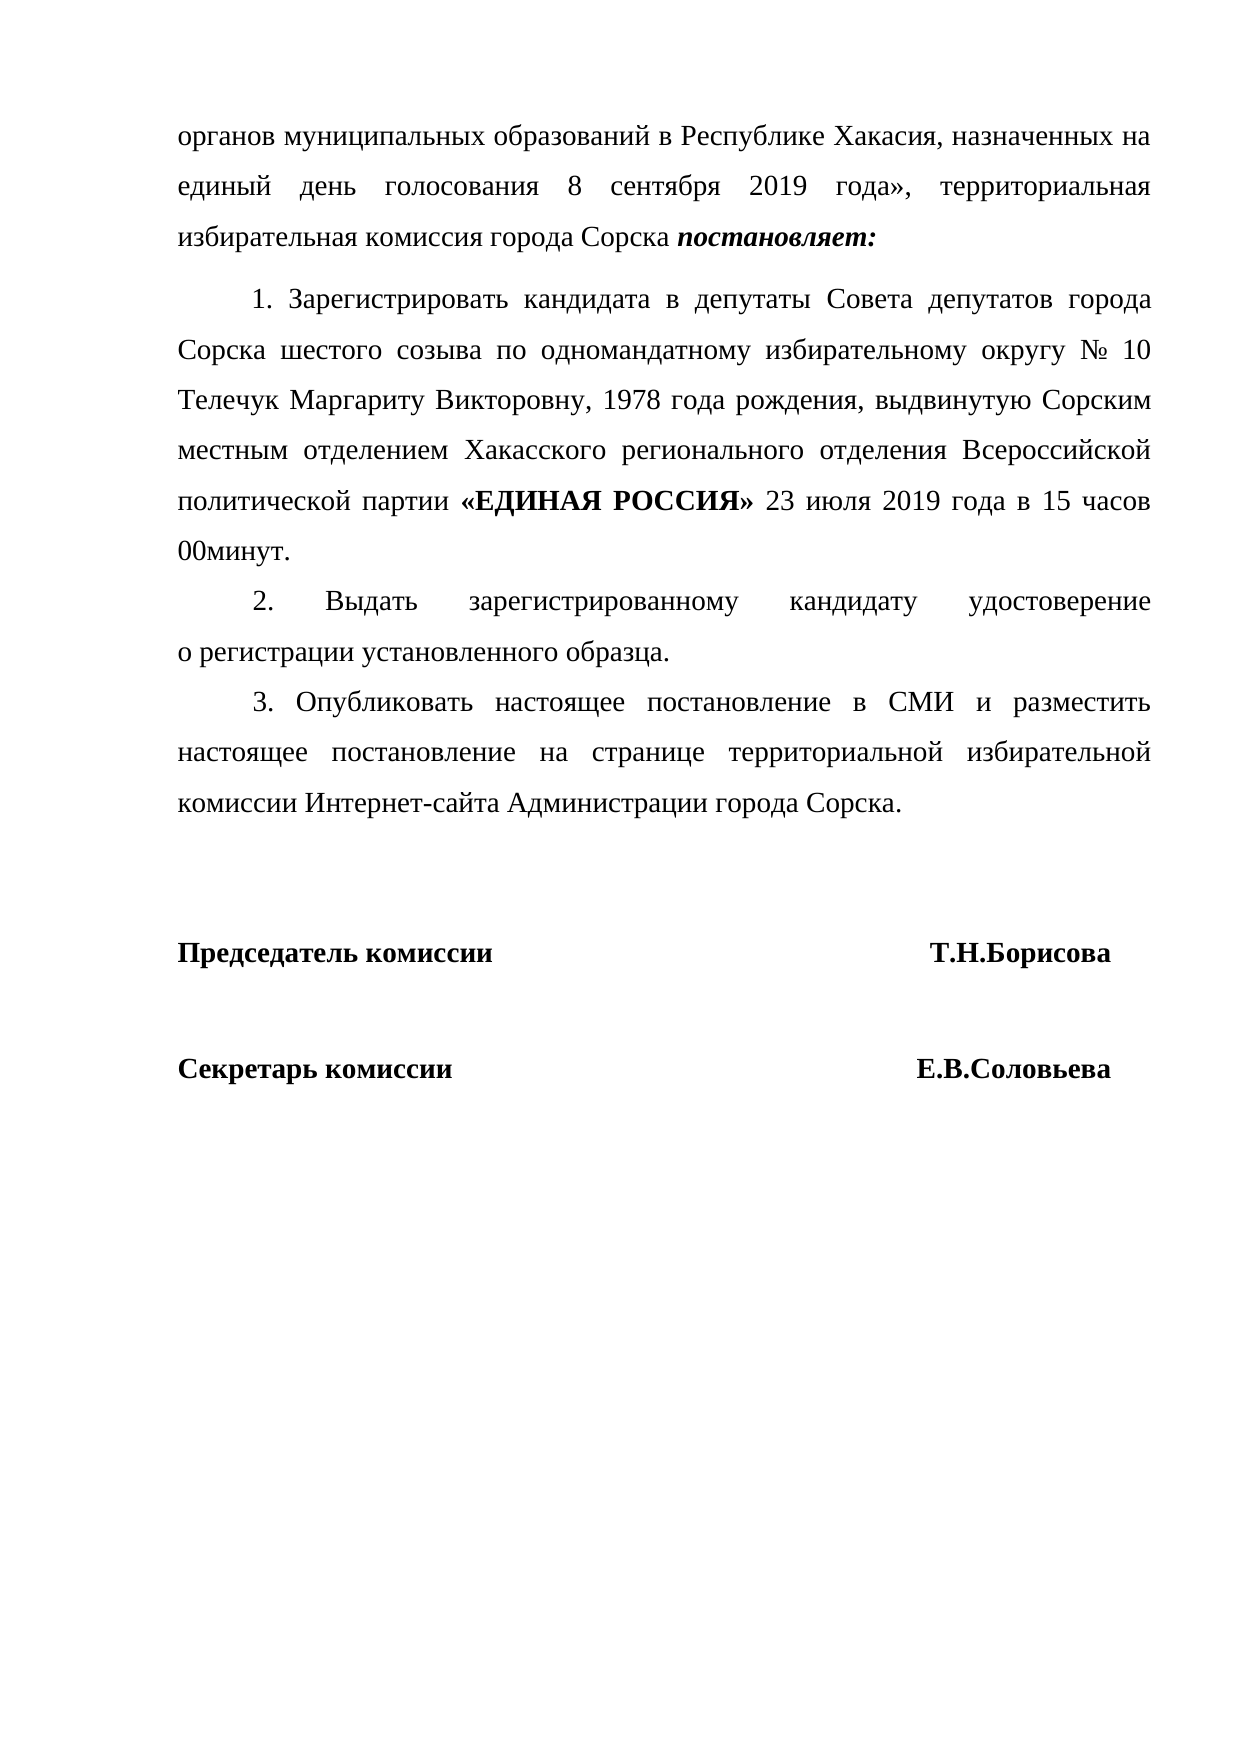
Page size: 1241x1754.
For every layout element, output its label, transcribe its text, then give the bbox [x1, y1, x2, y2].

table_header Т.Н.Борисова [724, 936, 1122, 1051]
table_header Председатель комиссии [166, 936, 723, 1051]
text 1. Зарегистрировать кандидата в депутаты Совета депутатов города Сорска шестого созыва по одномандатному избирательному округу № 10 Телечук Маргариту Викторовну, 1978 года рождения, выдвинутую Сорским местным отделением Хакасского регионального отделения Всероссийской политической партии «ЕДИНАЯ РОССИЯ» 23 июля 2019 года в 15 часов 00минут. [177, 282, 1152, 567]
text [177, 118, 1152, 252]
table_cell Секретарь комиссии [166, 1051, 723, 1090]
table_cell Е.В.Соловьева [724, 1051, 1122, 1090]
text 2. Выдать зарегистрированному кандидату удостоверение о регистрации установленного образца. [177, 583, 1152, 667]
text 3. Опубликовать настоящее постановление в СМИ и разместить настоящее постановление на странице территориальной избирательной комиссии Интернет-сайта Администрации города Сорска. [177, 684, 1152, 818]
